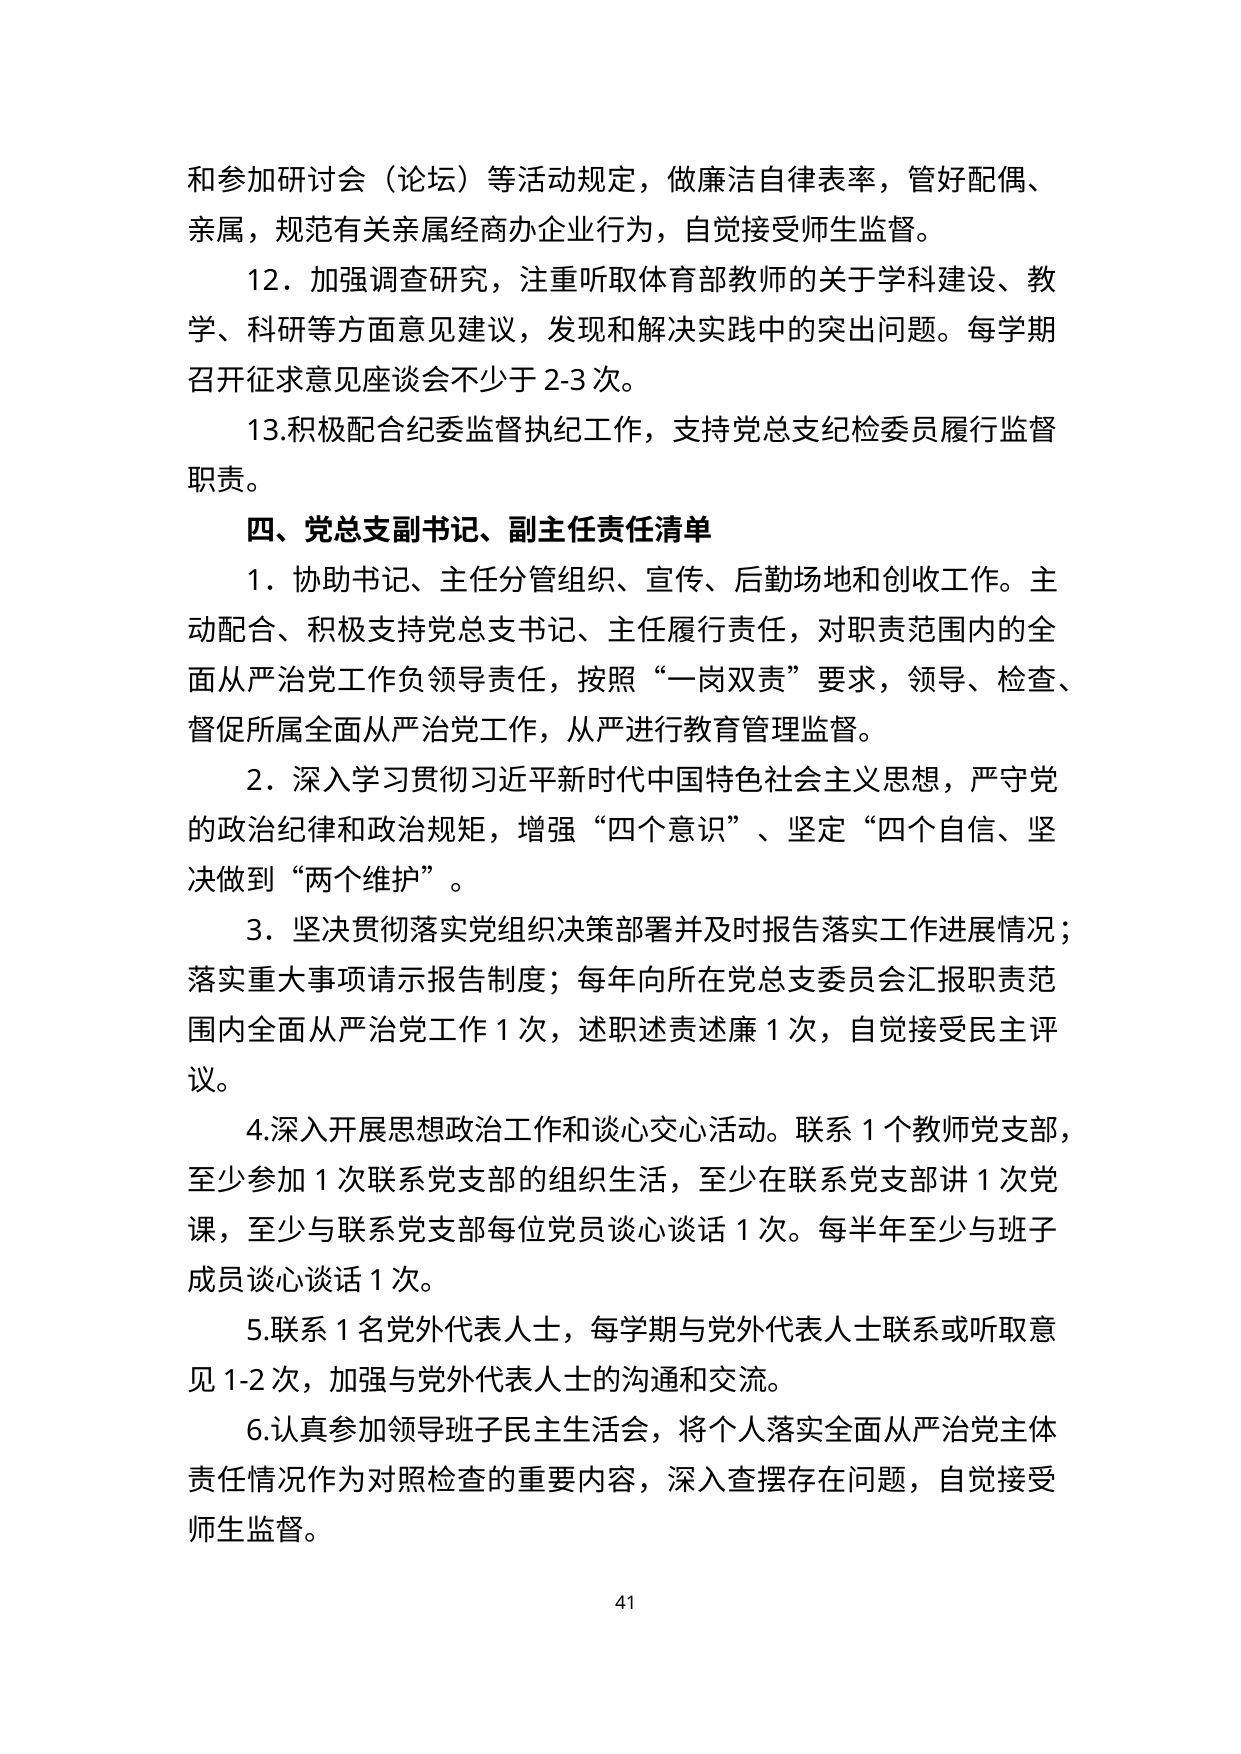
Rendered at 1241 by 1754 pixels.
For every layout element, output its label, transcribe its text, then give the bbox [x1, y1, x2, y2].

text 6.认真参加领导班子民主生活会，将个人落实全面从严治党主体责任情况作为对照检查的重要内容，深入查摆存在问题，自觉接受师生监督。 [187, 1400, 1058, 1550]
text 13.积极配合纪委监督执纪工作，支持党总支纪检委员履行监督职责。 [187, 400, 1058, 500]
text 12．加强调查研究，注重听取体育部教师的关于学科建设、教学、科研等方面意见建议，发现和解决实践中的突出问题。每学期召开征求意见座谈会不少于2-3次。 [187, 250, 1058, 400]
text 5.联系1名党外代表人士，每学期与党外代表人士联系或听取意见1-2次，加强与党外代表人士的沟通和交流。 [187, 1300, 1058, 1400]
text 3．坚决贯彻落实党组织决策部署并及时报告落实工作进展情况；落实重大事项请示报告制度；每年向所在党总支委员会汇报职责范围内全面从严治党工作1次，述职述责述廉1次，自觉接受民主评议。 [187, 900, 1058, 1100]
text 1．协助书记、主任分管组织、宣传、后勤场地和创收工作。主动配合、积极支持党总支书记、主任履行责任，对职责范围内的全面从严治党工作负领导责任，按照“一岗双责”要求，领导、检查、督促所属全面从严治党工作，从严进行教育管理监督。 [187, 550, 1058, 750]
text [187, 150, 1058, 250]
text 四、党总支副书记、副主任责任清单 [187, 500, 1058, 550]
text 2．深入学习贯彻习近平新时代中国特色社会主义思想，严守党的政治纪律和政治规矩，增强“四个意识”、坚定“四个自信、坚决做到“两个维护”。 [187, 750, 1058, 900]
text 4.深入开展思想政治工作和谈心交心活动。联系1个教师党支部，至少参加1次联系党支部的组织生活，至少在联系党支部讲1次党课，至少与联系党支部每位党员谈心谈话1次。每半年至少与班子成员谈心谈话1次。 [187, 1100, 1058, 1300]
